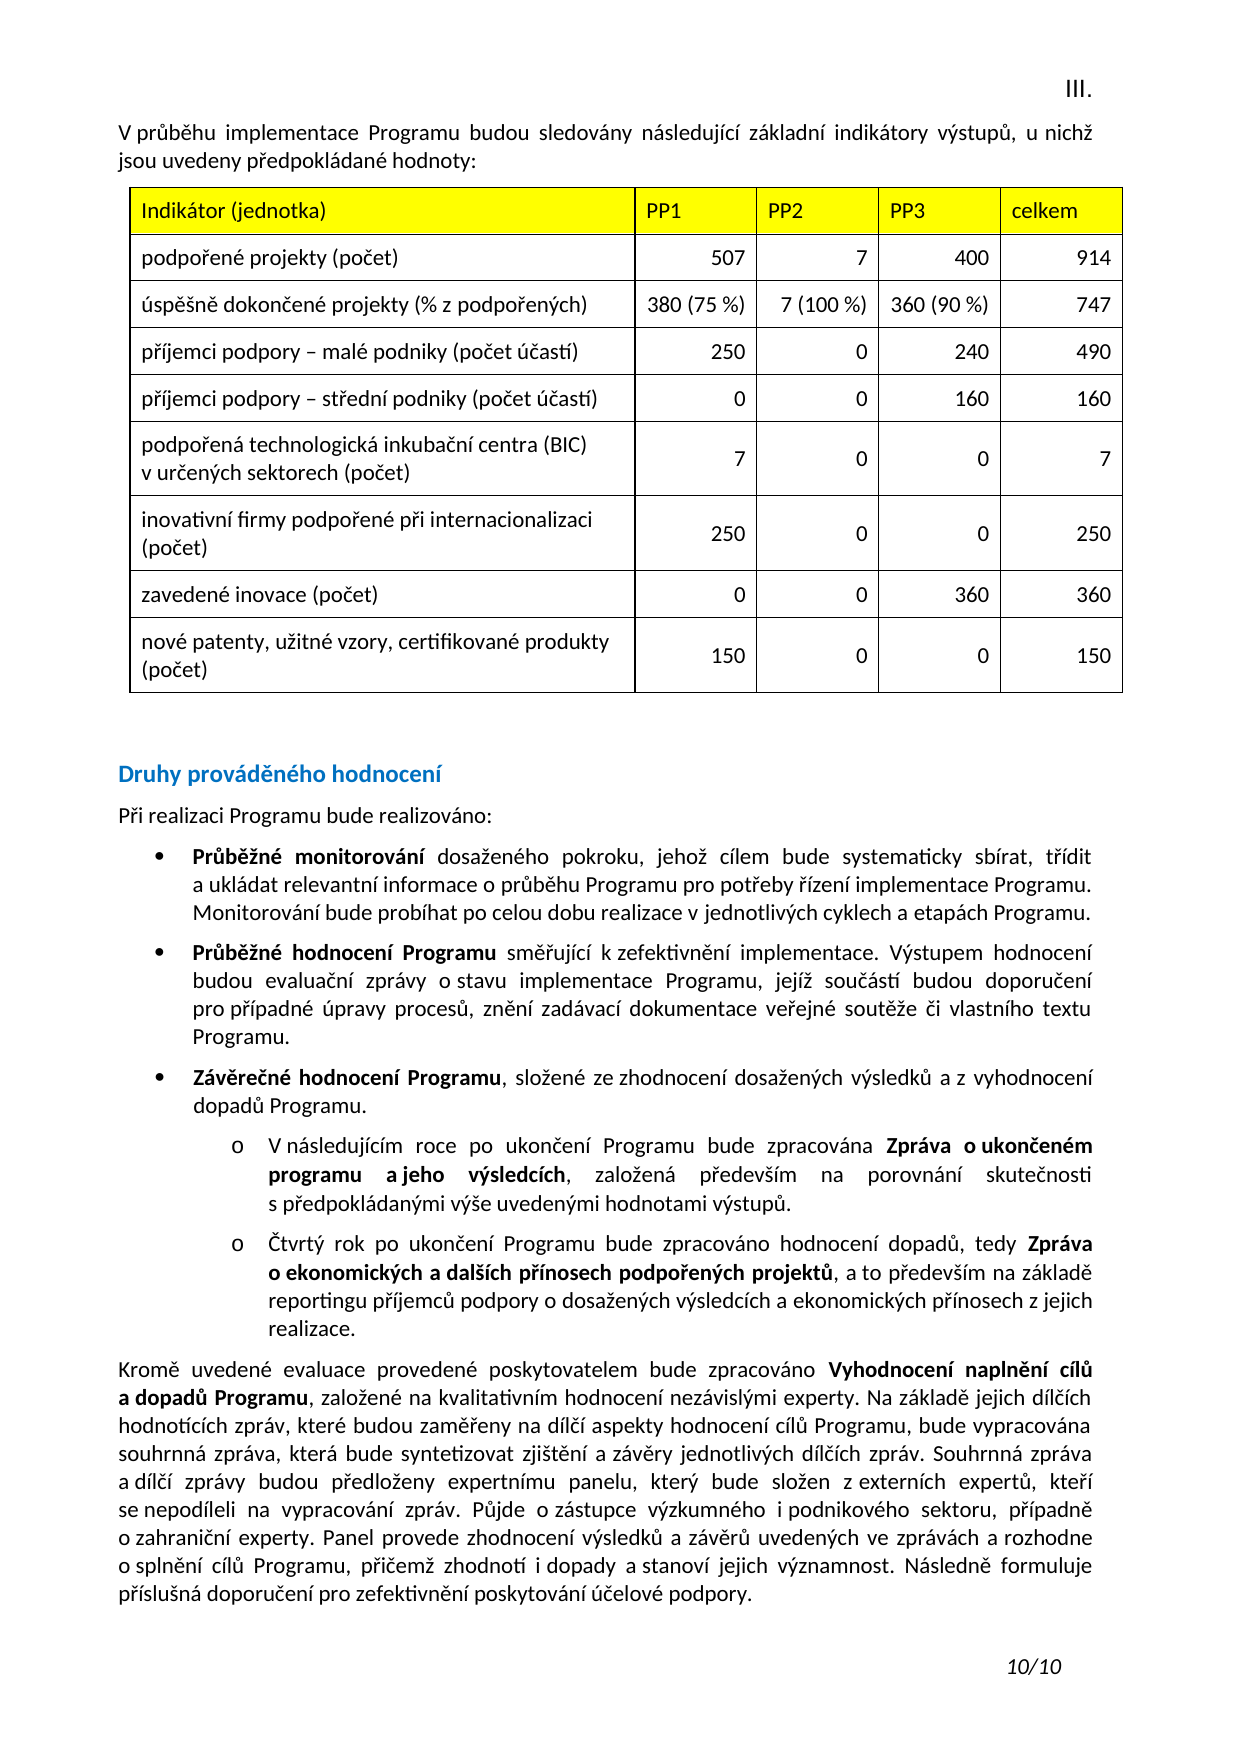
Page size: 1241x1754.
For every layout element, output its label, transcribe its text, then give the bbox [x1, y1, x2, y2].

text Druhy prováděného hodnocení [118, 758, 1093, 789]
table_cell 380 (75 %) [636, 281, 756, 327]
table_cell 0 [879, 618, 1000, 692]
table_cell příjemci podpory – střední podniky (počet účastí) [131, 375, 634, 421]
table_cell 0 [879, 496, 1000, 570]
table_cell 360 [879, 571, 1000, 617]
table_cell inovativní firmy podpořené při internacionalizaci (počet) [131, 496, 634, 570]
table_cell nové patenty, užitné vzory, certifikované produkty (počet) [131, 618, 634, 692]
text Kromě uvedené evaluace provedené poskytovatelem bude zpracováno Vyhodnocení naplnění cílů a dopadů Programu, založené na kvalitativním hodnocení nezávislými experty. Na základě jejich dílčích hodnotících zpráv, které budou zaměřeny na dílčí aspekty hodnocení cílů Programu, bude vypracována souhrnná zpráva, která bude syntetizovat zjištění a závěry jednotlivých dílčích zpráv. Souhrnná zpráva a dílčí zprávy budou předloženy expertnímu panelu, který bude složen z externích expertů, kteří se nepodíleli na vypracování zpráv. Půjde o zástupce výzkumného i podnikového sektoru, případně o zahraniční experty. Panel provede zhodnocení výsledků a závěrů uvedených ve zprávách a rozhodne o splnění cílů Programu, přičemž zhodnotí i dopady a stanoví jejich významnost. Následně formuluje příslušná doporučení pro zefektivnění poskytování účelové podpory. [118, 1355, 1093, 1607]
list Průběžné hodnocení Programu směřující k zefektivnění implementace. Výstupem hodnocení budou evaluační zprávy o stavu implementace Programu, jejíž součástí budou doporučení pro případné úpravy procesů, znění zadávací dokumentace veřejné soutěže či vlastního textu Programu. [155, 938, 1093, 1050]
table_header Indikátor (jednotka) [131, 188, 634, 233]
table_cell 0 [879, 422, 1000, 495]
table_cell 0 [757, 496, 878, 570]
table_cell podpořené projekty (počet) [131, 235, 634, 280]
table_cell 0 [636, 571, 756, 617]
table_cell 400 [879, 235, 1000, 280]
table_header PP2 [757, 188, 878, 233]
table_cell 0 [636, 375, 756, 421]
table_cell 0 [757, 571, 878, 617]
table_cell 160 [879, 375, 1000, 421]
table_cell 150 [636, 618, 756, 692]
table_cell 507 [636, 235, 756, 280]
table_cell 0 [757, 328, 878, 374]
table_cell 240 [879, 328, 1000, 374]
table_cell 360 [1001, 571, 1122, 617]
table_cell 7 [1001, 422, 1122, 495]
list V následujícím roce po ukončení Programu bude zpracována Zpráva o ukončeném programu a jeho výsledcích, založená především na porovnání skutečnosti s předpokládanými výše uvedenými hodnotami výstupů. [231, 1131, 1093, 1217]
table_cell 7 [757, 235, 878, 280]
table_cell 747 [1001, 281, 1122, 327]
list Čtvrtý rok po ukončení Programu bude zpracováno hodnocení dopadů, tedy Zpráva o ekonomických a dalších přínosech podpořených projektů, a to především na základě reportingu příjemců podpory o dosažených výsledcích a ekonomických přínosech z jejich realizace. [231, 1229, 1093, 1342]
table_header celkem [1001, 188, 1122, 233]
list Závěrečné hodnocení Programu, složené ze zhodnocení dosažených výsledků a z vyhodnocení dopadů Programu. [156, 1063, 1093, 1119]
table_cell úspěšně dokončené projekty (% z podpořených) [131, 281, 634, 327]
table_cell zavedené inovace (počet) [131, 571, 634, 617]
table_cell příjemci podpory – malé podniky (počet účastí) [131, 328, 634, 374]
table_cell 0 [757, 618, 878, 692]
text V průběhu implementace Programu budou sledovány následující základní indikátory výstupů, u nichž jsou uvedeny předpokládané hodnoty: [118, 118, 1093, 174]
table_header PP3 [879, 188, 1000, 233]
table_cell 160 [1001, 375, 1122, 421]
table_cell 150 [1001, 618, 1122, 692]
table_cell 250 [636, 496, 756, 570]
table_cell 250 [636, 328, 756, 374]
table_cell 250 [1001, 496, 1122, 570]
table_cell 7 (100 %) [757, 281, 878, 327]
list Průběžné monitorování dosaženého pokroku, jehož cílem bude systematicky sbírat, třídit a ukládat relevantní informace o průběhu Programu pro potřeby řízení implementace Programu. Monitorování bude probíhat po celou dobu realizace v jednotlivých cyklech a etapách Programu. [155, 842, 1093, 926]
table_cell 7 [636, 422, 756, 495]
text Při realizaci Programu bude realizováno: [118, 801, 1093, 829]
table_header PP1 [636, 188, 756, 233]
table_cell 490 [1001, 328, 1122, 374]
table_cell 914 [1001, 235, 1122, 280]
table_cell 360 (90 %) [879, 281, 1000, 327]
table_cell 0 [757, 422, 878, 495]
table_cell podpořená technologická inkubační centra (BIC) v určených sektorech (počet) [131, 422, 634, 495]
table_cell 0 [757, 375, 878, 421]
